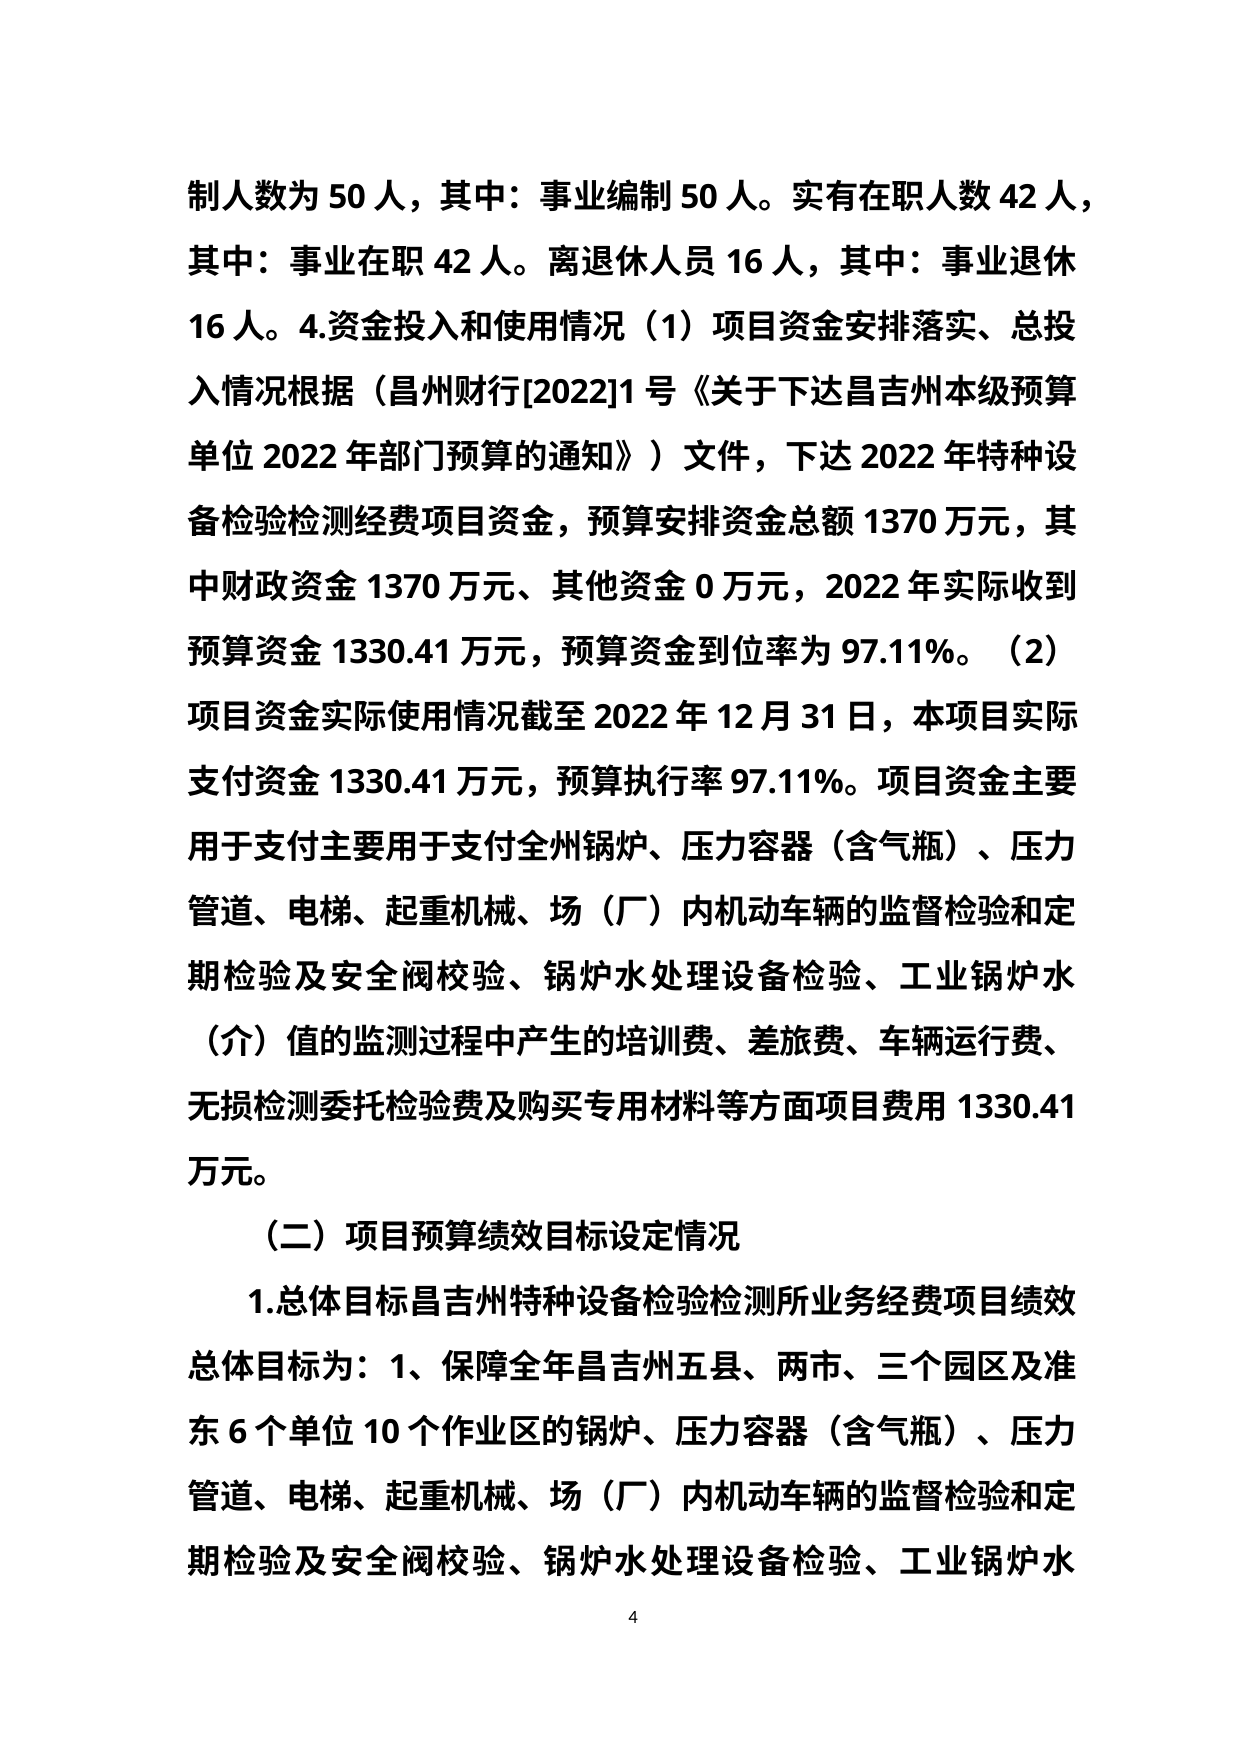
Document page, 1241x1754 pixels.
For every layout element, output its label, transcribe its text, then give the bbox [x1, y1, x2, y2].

text （二）项目预算绩效目标设定情况 [187, 1202, 1078, 1267]
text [187, 162, 1078, 1202]
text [187, 1267, 1078, 1592]
